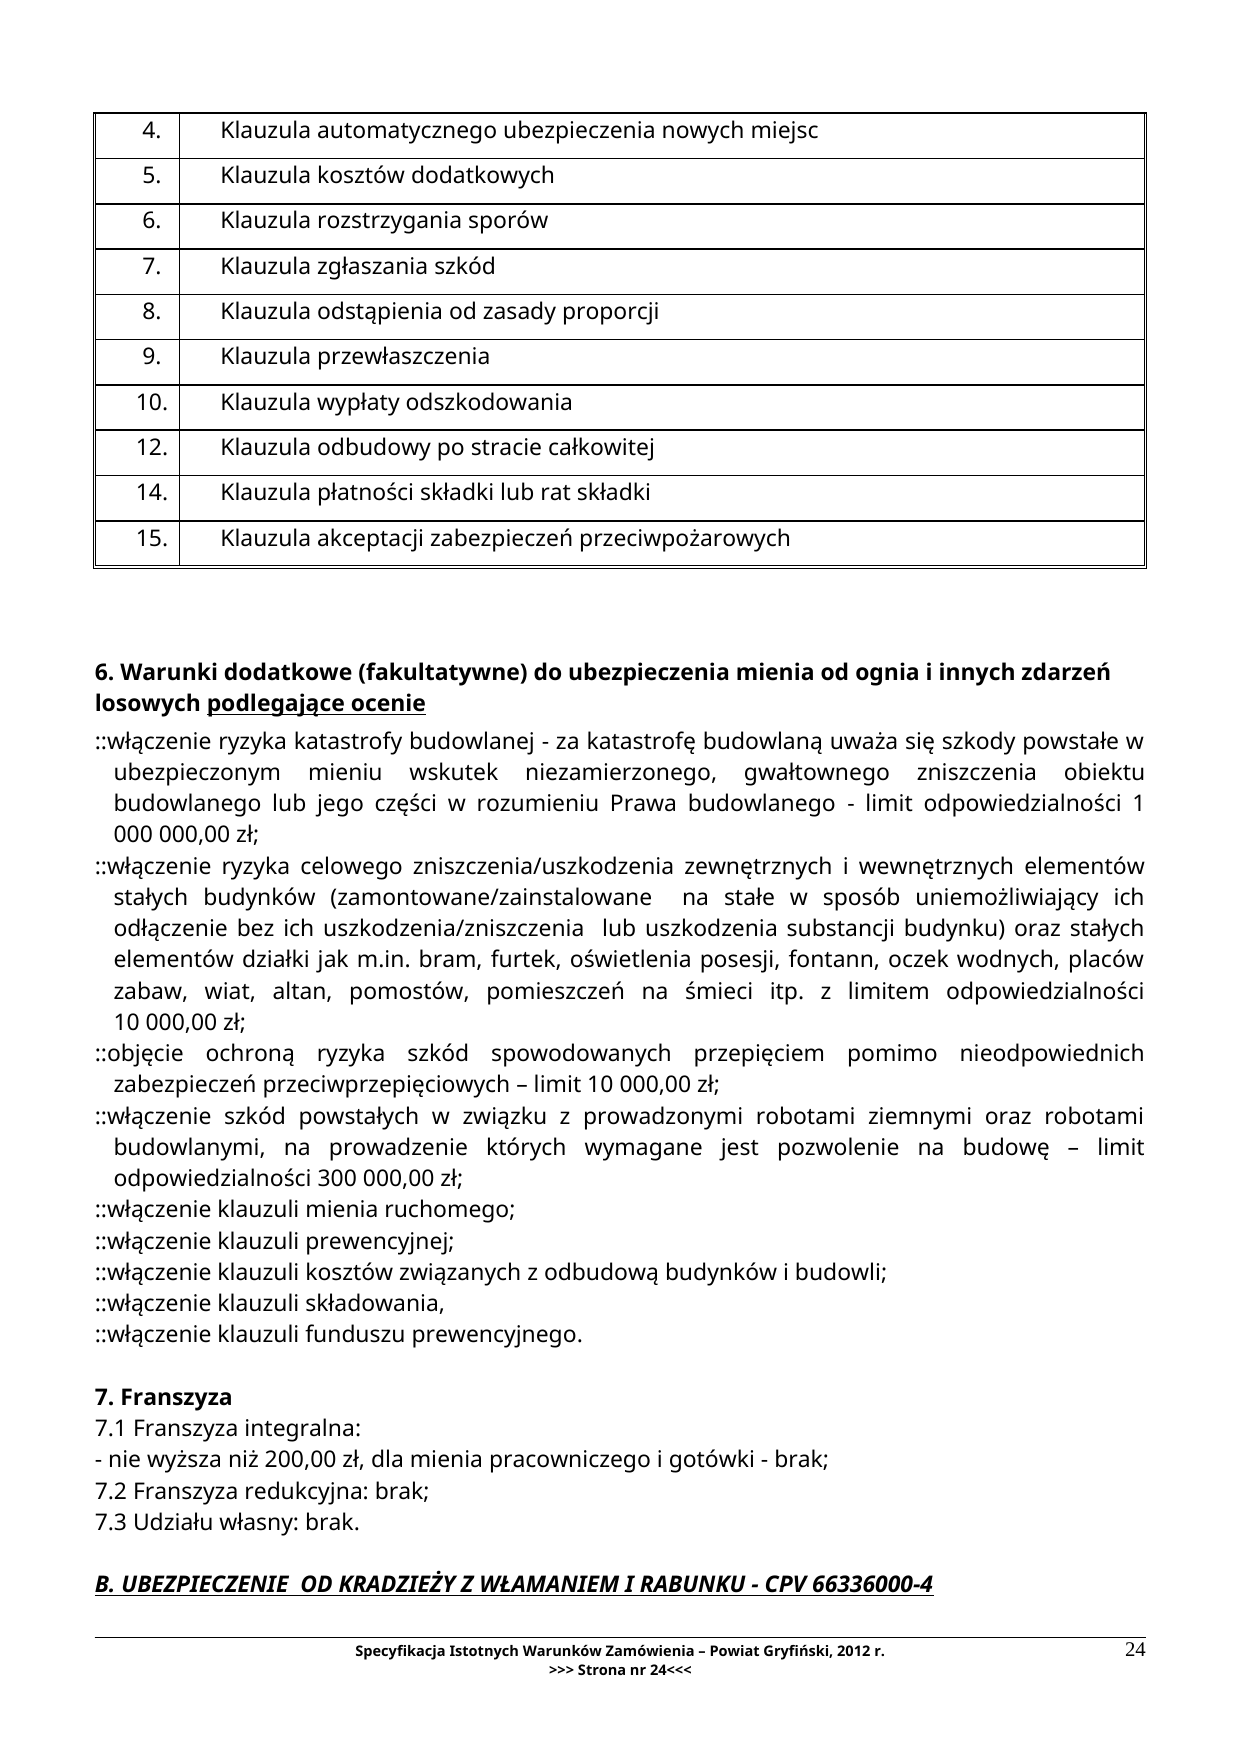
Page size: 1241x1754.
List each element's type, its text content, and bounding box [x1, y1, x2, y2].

table_cell 6. [96, 205, 179, 248]
table_cell Klauzula rozstrzygania sporów [180, 205, 1144, 248]
text ::włączenie klauzuli mienia ruchomego; [94, 1193, 1146, 1225]
text ::włączenie klauzuli funduszu prewencyjnego. [94, 1318, 1146, 1350]
text ::włączenie klauzuli składowania, [94, 1287, 1146, 1318]
subtitle 6. Warunki dodatkowe (fakultatywne) do ubezpieczenia mienia od ognia i innych zdarzeń losowych podlegające ocenie [94, 656, 1146, 718]
text - nie wyższa niż 200,00 zł, dla mienia pracowniczego i gotówki - brak; [94, 1443, 1146, 1475]
table_cell Klauzula akceptacji zabezpieczeń przeciwpożarowych [180, 522, 1144, 565]
text ::objęcie ochroną ryzyka szkód spowodowanych przepięciem pomimo nieodpowiednich zabezpieczeń przeciwprzepięciowych – limit 10 000,00 zł; [94, 1037, 1146, 1100]
table_cell Klauzula odstąpienia od zasady proporcji [180, 295, 1144, 339]
text ::włączenie ryzyka celowego zniszczenia/uszkodzenia zewnętrznych i wewnętrznych elementów stałych budynków (zamontowane/zainstalowane na stałe w sposób uniemożliwiający ich odłączenie bez ich uszkodzenia/zniszczenia lub uszkodzenia substancji budynku) oraz stałych elementów działki jak m.in. bram, furtek, oświetlenia posesji, fontann, oczek wodnych, placów zabaw, wiat, altan, pomostów, pomieszczeń na śmieci itp. z limitem odpowiedzialności 10 000,00 zł; [94, 850, 1146, 1037]
table_cell 14. [96, 476, 179, 520]
text ::włączenie ryzyka katastrofy budowlanej - za katastrofę budowlaną uważa się szkody powstałe w ubezpieczonym mieniu wskutek niezamierzonego, gwałtownego zniszczenia obiektu budowlanego lub jego części w rozumieniu Prawa budowlanego - limit odpowiedzialności 1 000 000,00 zł; [94, 725, 1146, 850]
text 7.2 Franszyza redukcyjna: brak; [94, 1475, 1146, 1506]
table_cell Klauzula odbudowy po stracie całkowitej [180, 431, 1144, 475]
table_cell 7. [96, 250, 179, 293]
table_cell Klauzula automatycznego ubezpieczenia nowych miejsc [180, 114, 1144, 157]
text 7.1 Franszyza integralna: [94, 1412, 1146, 1443]
table_cell 5. [96, 159, 179, 203]
table_cell Klauzula wypłaty odszkodowania [180, 386, 1144, 429]
text 7.3 Udziału własny: brak. [94, 1506, 1146, 1537]
table_cell 10. [96, 386, 179, 429]
text ::włączenie szkód powstałych w związku z prowadzonymi robotami ziemnymi oraz robotami budowlanymi, na prowadzenie których wymagane jest pozwolenie na budowę – limit odpowiedzialności 300 000,00 zł; [94, 1100, 1146, 1193]
table_cell Klauzula zgłaszania szkód [180, 250, 1144, 293]
text B. UBEZPIECZENIE OD KRADZIEŻY Z WŁAMANIEM I RABUNKU - CPV 66336000-4 [94, 1568, 1146, 1600]
text 7. Franszyza [94, 1381, 1146, 1412]
table_cell 15. [96, 522, 179, 565]
table_cell Klauzula przewłaszczenia [180, 340, 1144, 384]
text ::włączenie klauzuli prewencyjnej; [94, 1225, 1146, 1256]
table_cell 8. [96, 295, 179, 339]
table_cell 12. [96, 431, 179, 475]
table_cell 9. [96, 340, 179, 384]
table_cell Klauzula płatności składki lub rat składki [180, 476, 1144, 520]
table_cell 4. [96, 114, 179, 157]
table_cell Klauzula kosztów dodatkowych [180, 159, 1144, 203]
text ::włączenie klauzuli kosztów związanych z odbudową budynków i budowli; [94, 1256, 1146, 1287]
